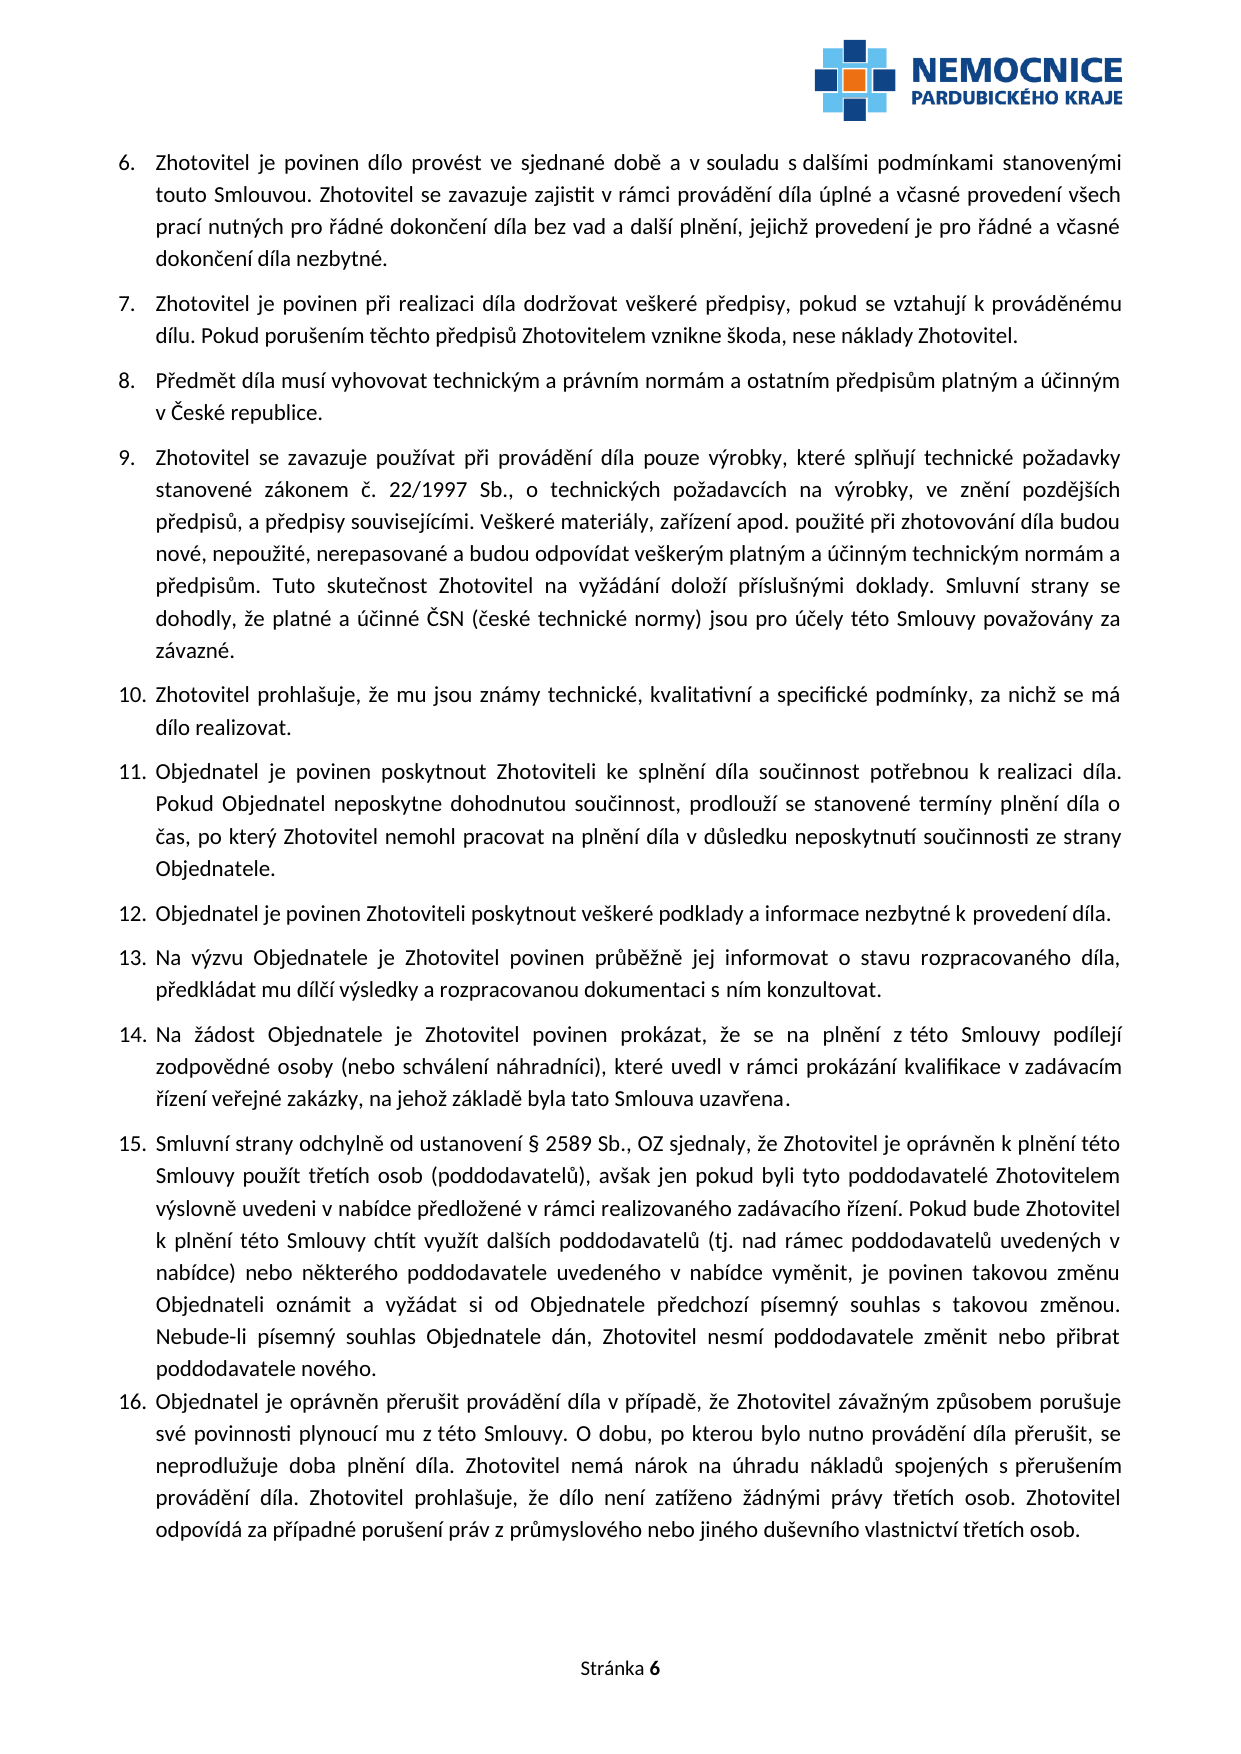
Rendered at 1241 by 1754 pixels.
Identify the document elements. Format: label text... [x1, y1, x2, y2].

list Na žádost Objednatele je Zhotovitel povinen prokázat, že se na plnění z této Smlouvy podílejí zodpovědné osoby (nebo schválení náhradníci), které uvedl v rámci prokázání kvalifikace v zadávacím řízení veřejné zakázky, na jehož základě byla tato Smlouva uzavřena. [118, 1020, 1122, 1113]
list Předmět díla musí vyhovovat technickým a právním normám a ostatním předpisům platným a účinným v České republice. [118, 366, 1122, 426]
list Na výzvu Objednatele je Zhotovitel povinen průběžně jej informovat o stavu rozpracovaného díla, předkládat mu dílčí výsledky a rozpracovanou dokumentaci s ním konzultovat. [118, 943, 1122, 1003]
list Smluvní strany odchylně od ustanovení § 2589 Sb., OZ sjednaly, že Zhotovitel je oprávněn k plnění této Smlouvy použít třetích osob (poddodavatelů), avšak jen pokud byli tyto poddodavatelé Zhotovitelem výslovně uvedeni v nabídce předložené v rámci realizovaného zadávacího řízení. Pokud bude Zhotovitel k plnění této Smlouvy chtít využít dalších poddodavatelů (tj. nad rámec poddodavatelů uvedených v nabídce) nebo některého poddodavatele uvedeného v nabídce vyměnit, je povinen takovou změnu Objednateli oznámit a vyžádat si od Objednatele předchozí písemný souhlas s takovou změnou. Nebude-li písemný souhlas Objednatele dán, Zhotovitel nesmí poddodavatele změnit nebo přibrat poddodavatele nového. [118, 1129, 1122, 1383]
list Zhotovitel se zavazuje používat při provádění díla pouze výrobky, které splňují technické požadavky stanovené zákonem č. 22/1997 Sb., o technických požadavcích na výrobky, ve znění pozdějších předpisů, a předpisy souvisejícími. Veškeré materiály, zařízení apod. použité při zhotovování díla budou nové, nepoužité, nerepasované a budou odpovídat veškerým platným a účinným technickým normám a předpisům. Tuto skutečnost Zhotovitel na vyžádání doloží příslušnými doklady. Smluvní strany se dohodly, že platné a účinné ČSN (české technické normy) jsou pro účely této Smlouvy považovány za závazné. [118, 443, 1122, 664]
list Objednatel je povinen Zhotoviteli poskytnout veškeré podklady a informace nezbytné k provedení díla. [118, 899, 1122, 927]
list Zhotovitel je povinen dílo provést ve sjednané době a v souladu s dalšími podmínkami stanovenými touto Smlouvou. Zhotovitel se zavazuje zajistit v rámci provádění díla úplné a včasné provedení všech prací nutných pro řádné dokončení díla bez vad a další plnění, jejichž provedení je pro řádné a včasné dokončení díla nezbytné. [118, 148, 1122, 272]
list Zhotovitel je povinen při realizaci díla dodržovat veškeré předpisy, pokud se vztahují k prováděnému dílu. Pokud porušením těchto předpisů Zhotovitelem vznikne škoda, nese náklady Zhotovitel. [118, 289, 1122, 349]
list Objednatel je povinen poskytnout Zhotoviteli ke splnění díla součinnost potřebnou k realizaci díla. Pokud Objednatel neposkytne dohodnutou součinnost, prodlouží se stanovené termíny plnění díla o čas, po který Zhotovitel nemohl pracovat na plnění díla v důsledku neposkytnutí součinnosti ze strany Objednatele. [118, 757, 1122, 882]
list Objednatel je oprávněn přerušit provádění díla v případě, že Zhotovitel závažným způsobem porušuje své povinnosti plynoucí mu z této Smlouvy. O dobu, po kterou bylo nutno provádění díla přerušit, se neprodlužuje doba plnění díla. Zhotovitel nemá nárok na úhradu nákladů spojených s přerušením provádění díla. Zhotovitel prohlašuje, že dílo není zatíženo žádnými právy třetích osob. Zhotovitel odpovídá za případné porušení práv z průmyslového nebo jiného duševního vlastnictví třetích osob. [118, 1387, 1122, 1543]
list Zhotovitel prohlašuje, že mu jsou známy technické, kvalitativní a specifické podmínky, za nichž se má dílo realizovat. [118, 681, 1122, 741]
picture [813, 38, 1123, 122]
